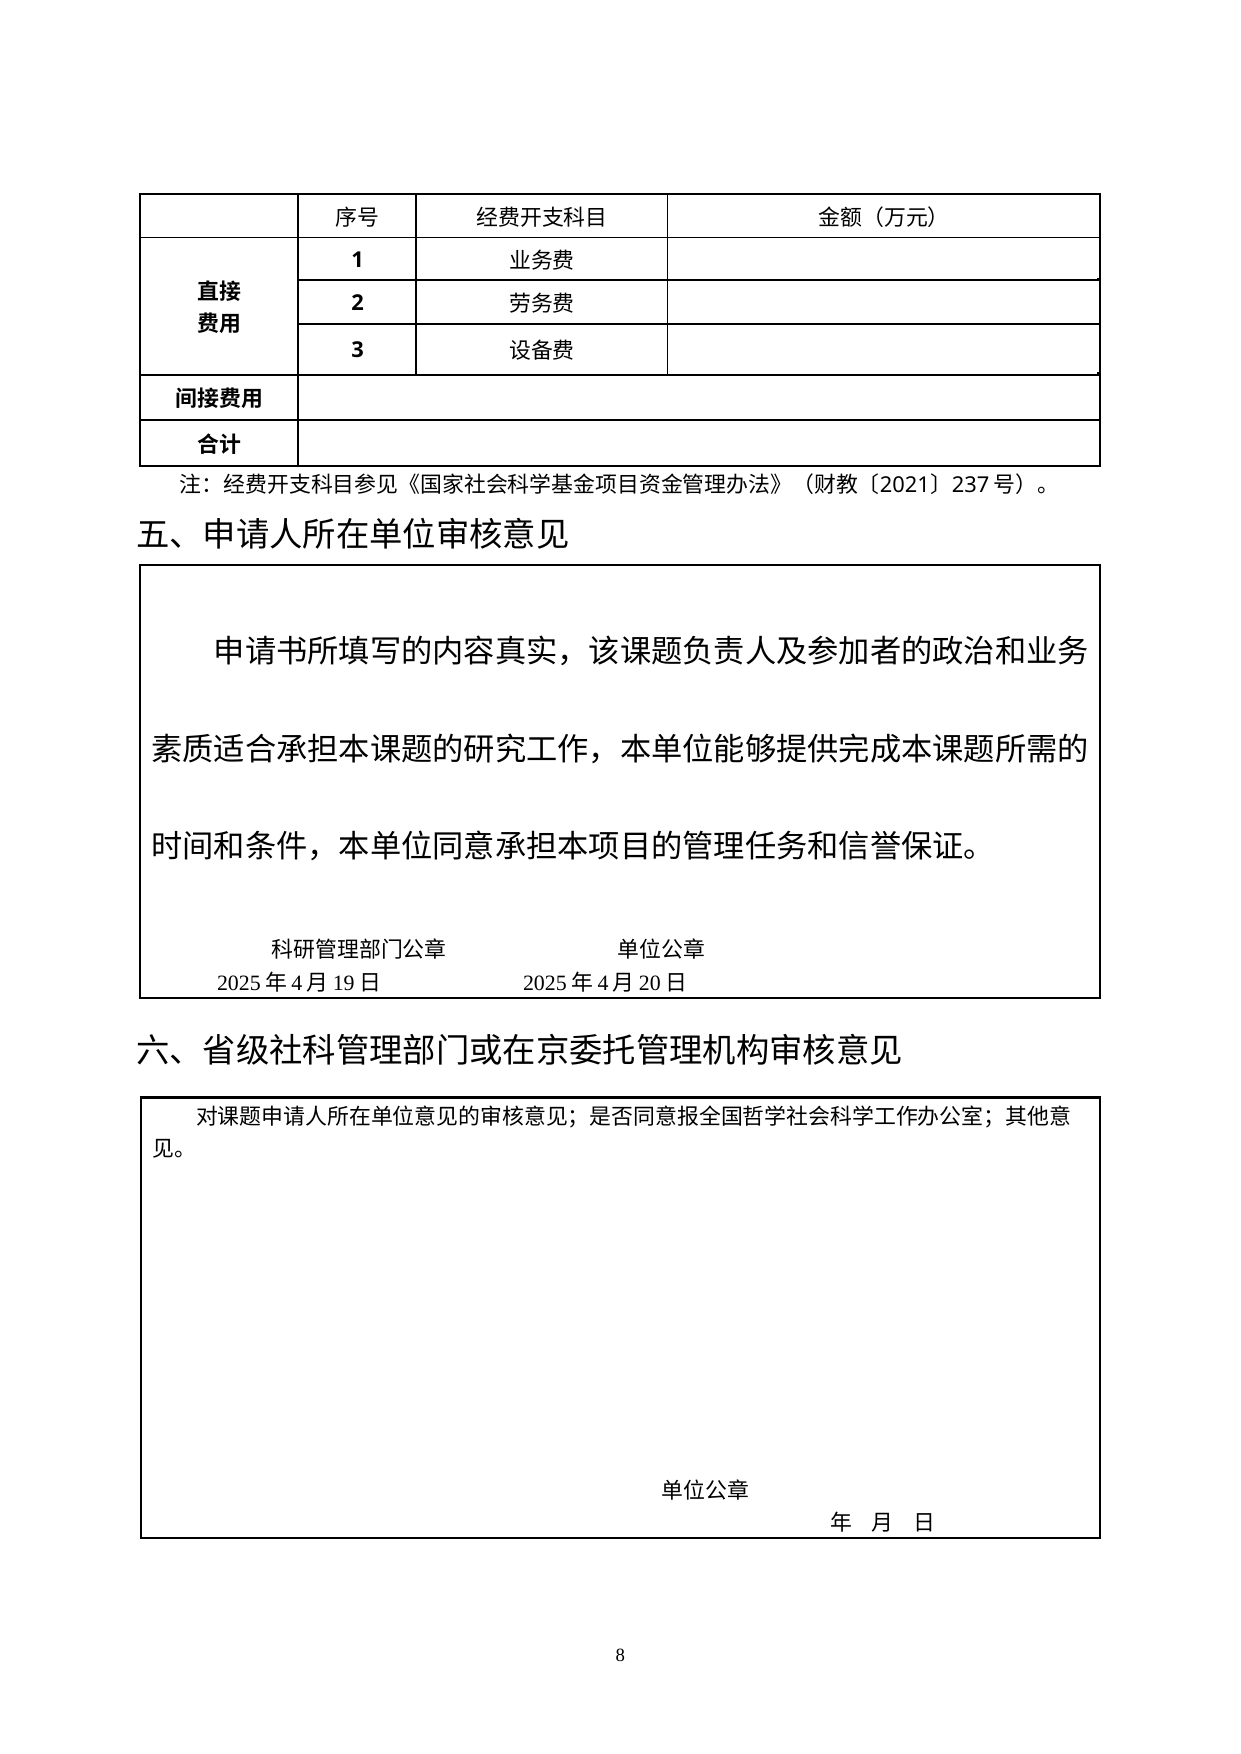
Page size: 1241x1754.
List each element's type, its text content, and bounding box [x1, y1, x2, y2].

table_header 对课题申请人所在单位意见的审核意见；是否同意报全国哲学社会科学工作办公室；其他意见。 单位公章 年 月 日 [142, 1099, 1099, 1537]
table_header 金额（万元） [668, 195, 1099, 237]
table_cell 劳务费 [417, 281, 667, 323]
table_header 序号 [299, 195, 415, 237]
table_cell 设备费 [417, 325, 667, 374]
table_cell [668, 238, 1099, 279]
text 五、申请人所在单位审核意见 [136, 499, 1104, 564]
text 注：经费开支科目参见《国家社会科学基金项目资金管理办法》（财教〔2021〕237号）。 [136, 467, 1104, 499]
table_cell [668, 281, 1099, 323]
table_header 申请书所填写的内容真实，该课题负责人及参加者的政治和业务素质适合承担本课题的研究工作，本单位能够提供完成本课题所需的时间和条件，本单位同意承担本项目的管理任务和信誉保证。 科研管理部门公章 单位公章 2025年4月19日 2025年4月20日 [141, 566, 1099, 997]
text 六、省级社科管理部门或在京委托管理机构审核意见 [136, 1015, 1104, 1080]
table_header 经费开支科目 [417, 195, 667, 237]
table_header [141, 195, 297, 237]
table_cell 直接 费用 [141, 238, 297, 374]
table_cell 2 [299, 281, 415, 323]
table_cell [299, 376, 1099, 419]
table_cell 3 [299, 325, 415, 374]
table_cell 间接费用 [141, 376, 297, 419]
table_cell [668, 325, 1099, 374]
table_cell [299, 421, 1099, 465]
table_cell 1 [299, 238, 415, 279]
table_cell 业务费 [417, 238, 667, 279]
table_cell 合计 [141, 421, 297, 465]
